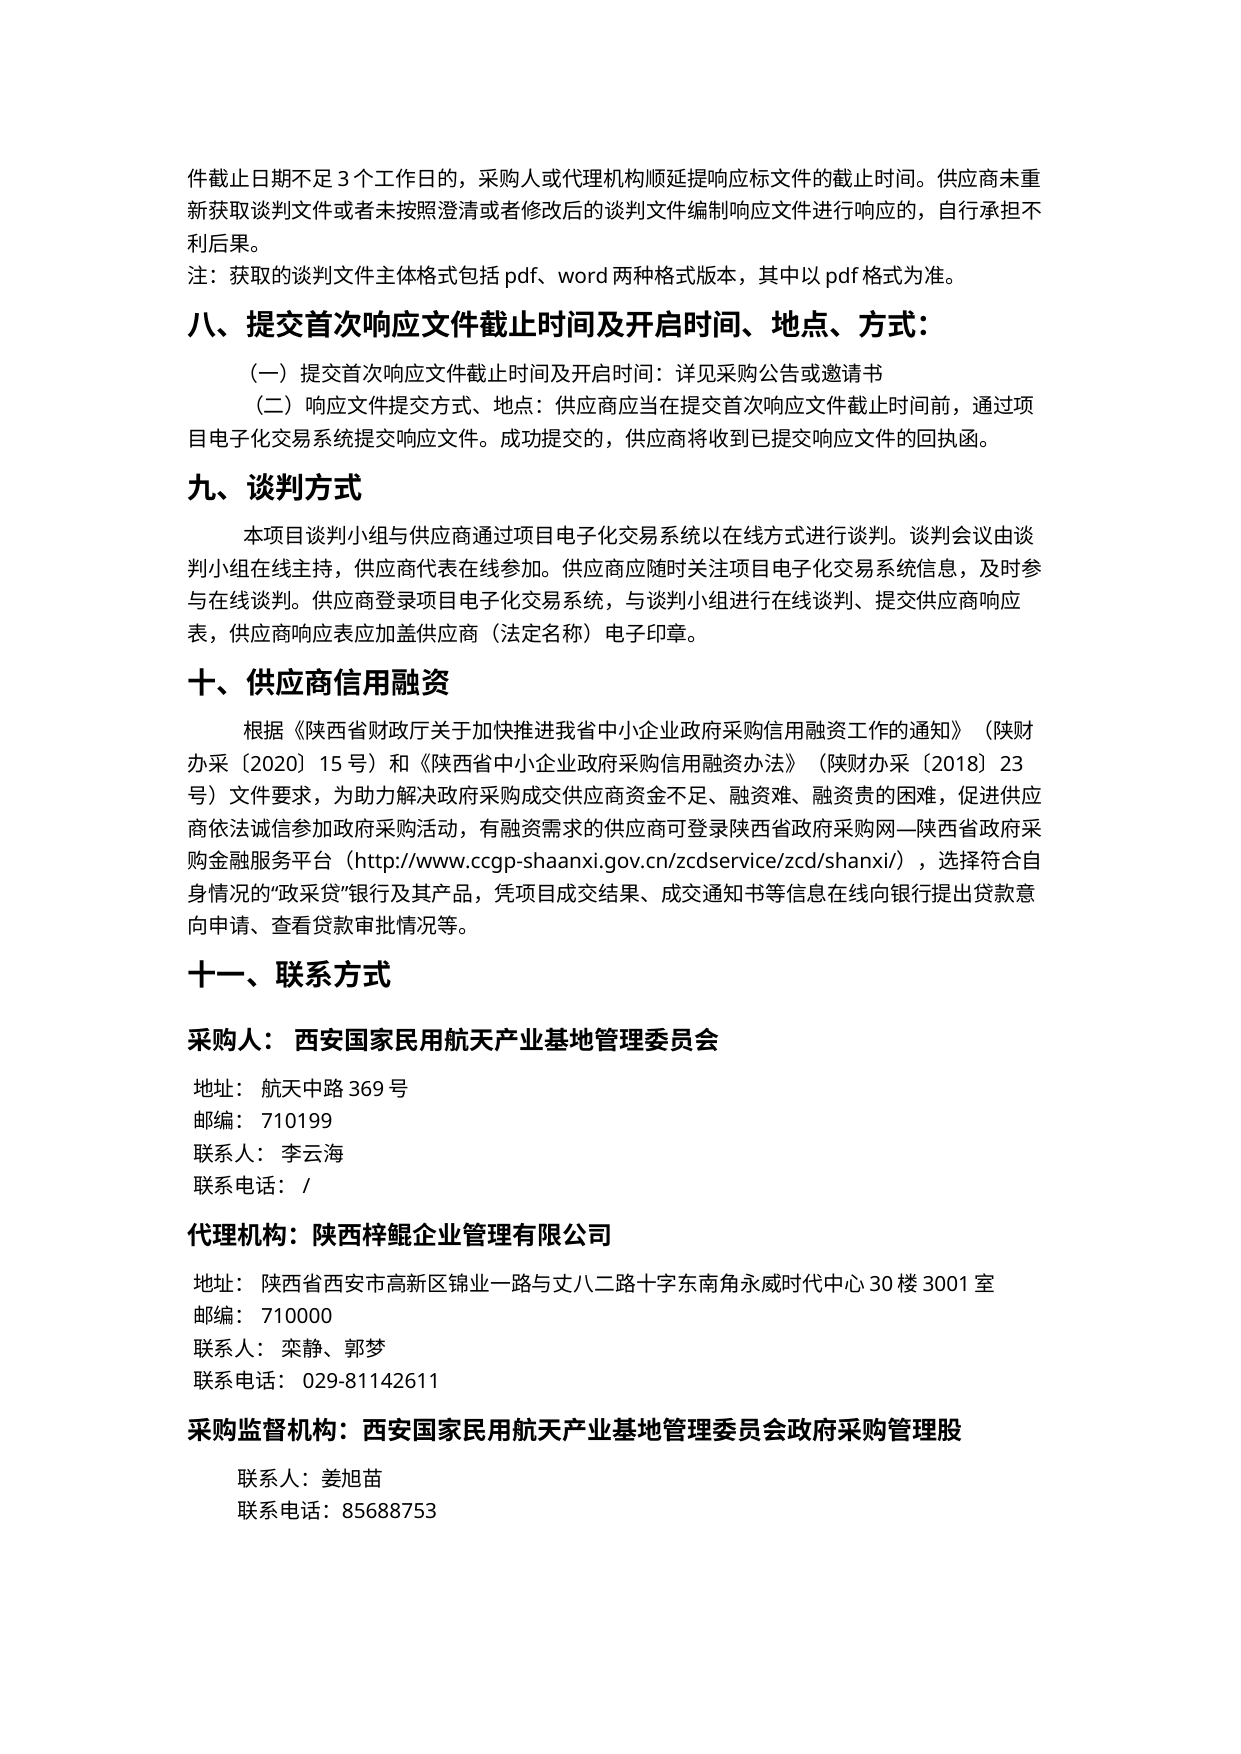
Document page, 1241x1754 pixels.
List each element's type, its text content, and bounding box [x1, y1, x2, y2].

text 八、提交首次响应文件截止时间及开启时间、地点、方式： [187, 292, 1053, 357]
text 采购监督机构：西安国家民用航天产业基地管理委员会政府采购管理股 [187, 1397, 1053, 1462]
text 联系电话：85688753 [187, 1494, 1053, 1527]
text 注：获取的谈判文件主体格式包括pdf、word两种格式版本，其中以pdf格式为准。 [187, 259, 1053, 292]
text 十、供应商信用融资 [187, 649, 1053, 714]
text 地址： 陕西省西安市高新区锦业一路与丈八二路十字东南角永威时代中心30楼3001室 [187, 1267, 1053, 1299]
text 联系电话： 029-81142611 [187, 1364, 1053, 1397]
text 联系人：姜旭苗 [187, 1462, 1053, 1494]
text 代理机构：陕西梓鲲企业管理有限公司 [187, 1202, 1053, 1267]
text 采购人： 西安国家民用航天产业基地管理委员会 [187, 1007, 1053, 1072]
text 邮编： 710000 [187, 1299, 1053, 1332]
text 十一、联系方式 [187, 942, 1053, 1007]
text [187, 162, 1053, 259]
text （一）提交首次响应文件截止时间及开启时间：详见采购公告或邀请书 [187, 357, 1053, 389]
text 联系电话： / [187, 1169, 1053, 1202]
text 九、谈判方式 [187, 454, 1053, 519]
text 根据《陕西省财政厅关于加快推进我省中小企业政府采购信用融资工作的通知》（陕财办采〔2020〕15 号）和《陕西省中小企业政府采购信用融资办法》（陕财办采〔2018〕23 号）文件要求，为助力解决政府采购成交供应商资金不足、融资难、融资贵的困难，促进供应商依法诚信参加政府采购活动，有融资需求的供应商可登录陕西省政府采购网—陕西省政府采购金融服务平台（http://www.ccgp-shaanxi.gov.cn/zcdservice/zcd/shanxi/），选择符合自身情况的“政采贷”银行及其产品，凭项目成交结果、成交通知书等信息在线向银行提出贷款意向申请、查看贷款审批情况等。 [187, 714, 1053, 942]
text 地址： 航天中路369号 [187, 1072, 1053, 1104]
text 联系人： 李云海 [187, 1137, 1053, 1169]
text 邮编： 710199 [187, 1104, 1053, 1137]
text （二）响应文件提交方式、地点：供应商应当在提交首次响应文件截止时间前，通过项目电子化交易系统提交响应文件。成功提交的，供应商将收到已提交响应文件的回执函。 [187, 389, 1053, 454]
text 联系人： 栾静、郭梦 [187, 1332, 1053, 1364]
text 本项目谈判小组与供应商通过项目电子化交易系统以在线方式进行谈判。谈判会议由谈判小组在线主持，供应商代表在线参加。供应商应随时关注项目电子化交易系统信息，及时参与在线谈判。供应商登录项目电子化交易系统，与谈判小组进行在线谈判、提交供应商响应表，供应商响应表应加盖供应商（法定名称）电子印章。 [187, 519, 1053, 649]
